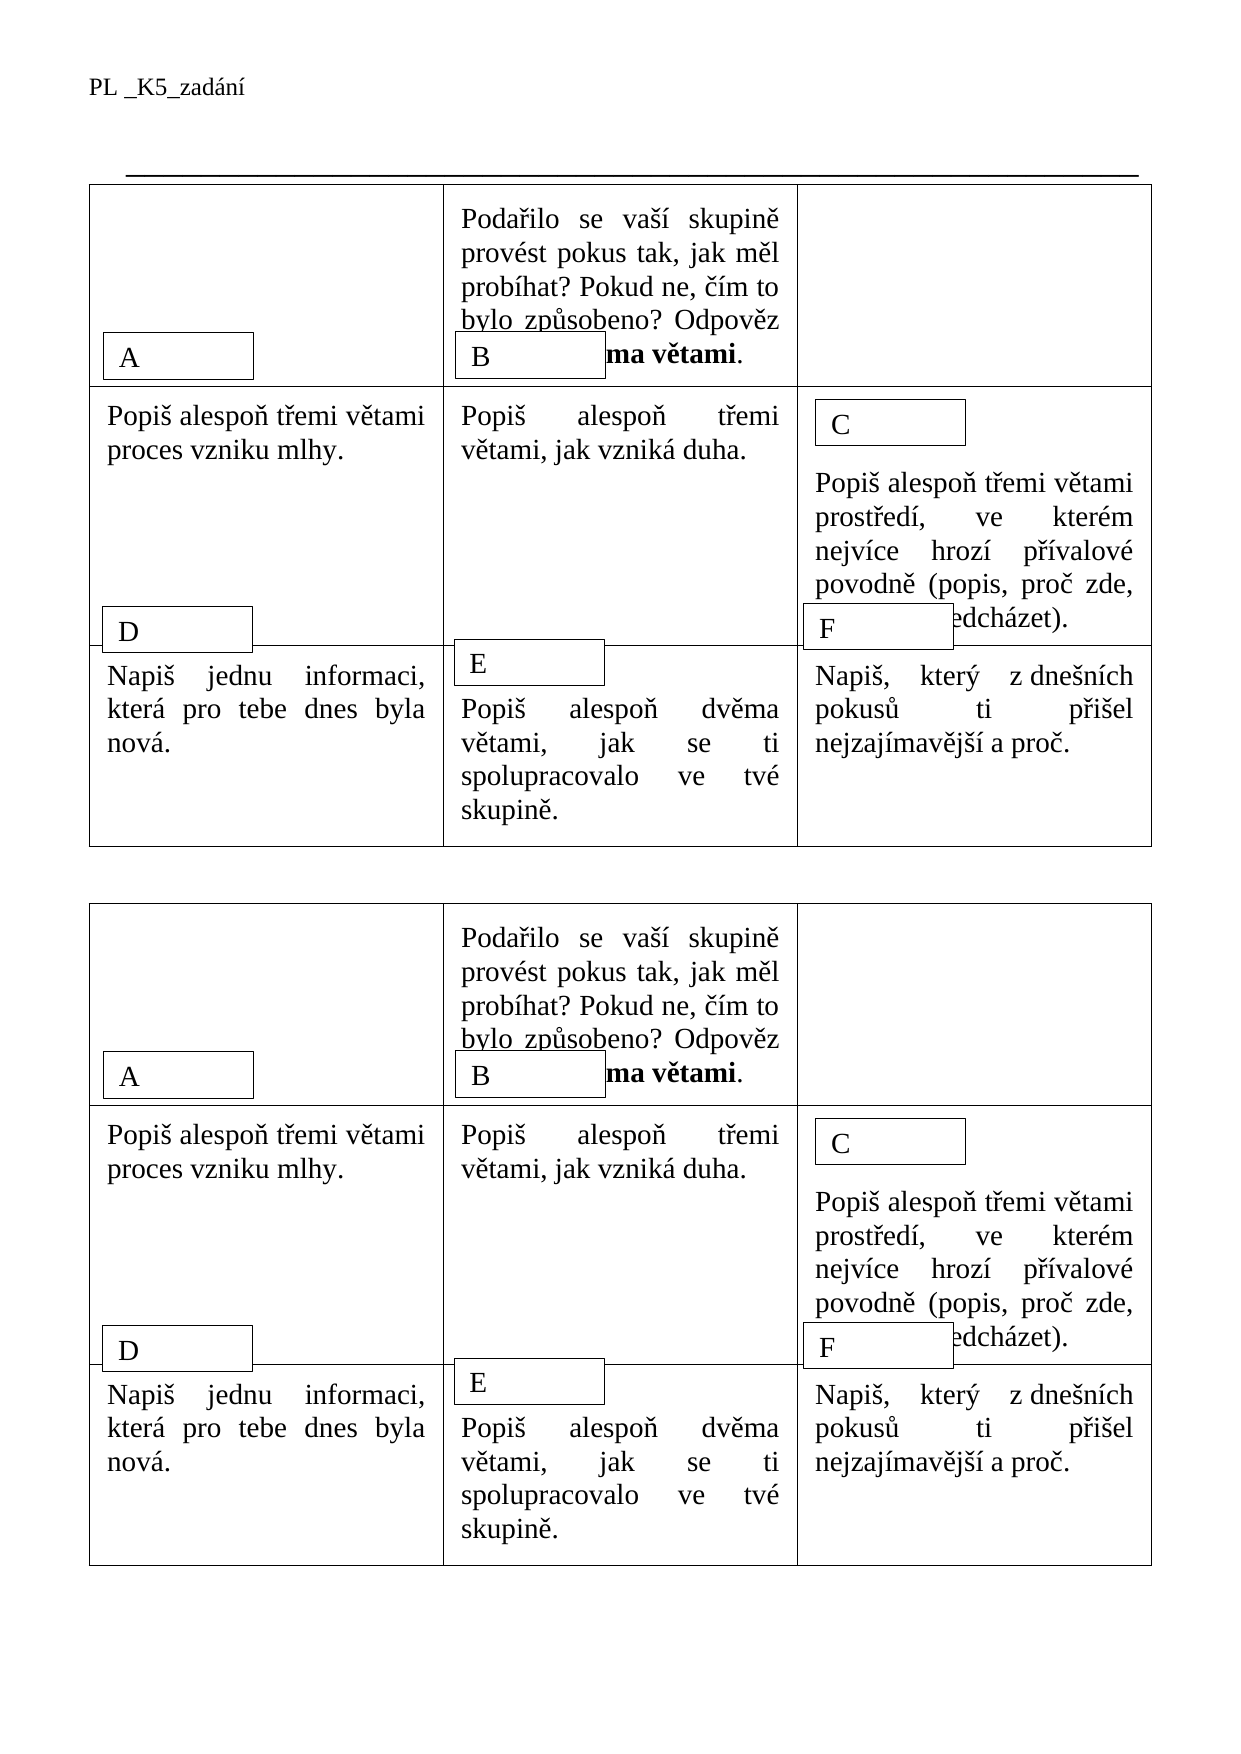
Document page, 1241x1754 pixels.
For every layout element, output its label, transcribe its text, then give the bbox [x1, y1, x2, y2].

table_cell Popiš alespoň třemi větami proces vzniku mlhy. [90, 1106, 443, 1364]
table_cell Napiš, který z dnešních pokusů ti přišel nejzajímavější a proč. [798, 646, 1151, 846]
table_cell Popiš alespoň třemi větami prostředí, ve kterém nejvíce hrozí přívalové povodně (popis, proč zde, jak tomu předcházet). [798, 1106, 1151, 1364]
table_cell Popiš alespoň dvěma větami, jak se ti spolupracovalo ve tvé skupině. [444, 646, 797, 846]
table_cell Napiš, který z dnešních pokusů ti přišel nejzajímavější a proč. [798, 1365, 1151, 1565]
table_header Podařilo se vaší skupině provést pokus tak, jak měl probíhat? Pokud ne, čím to bylo způsobeno? Odpověz alespoň dvěma větami. [444, 185, 797, 386]
table_header Podařilo se vaší skupině provést pokus tak, jak měl probíhat? Pokud ne, čím to bylo způsobeno? Odpověz alespoň dvěma větami. [444, 904, 797, 1104]
table_header [798, 185, 1151, 386]
table_cell Popiš alespoň třemi větami prostředí, ve kterém nejvíce hrozí přívalové povodně (popis, proč zde, jak tomu předcházet). [798, 387, 1151, 645]
table_cell Napiš jednu informaci, která pro tebe dnes byla nová. [90, 646, 443, 846]
table_cell Napiš jednu informaci, která pro tebe dnes byla nová. [90, 1365, 443, 1565]
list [126, 138, 1152, 181]
table_header [90, 904, 443, 1104]
table_header [90, 185, 443, 386]
table_cell Popiš alespoň třemi větami proces vzniku mlhy. [90, 387, 443, 645]
table_cell Popiš alespoň dvěma větami, jak se ti spolupracovalo ve tvé skupině. [444, 1365, 797, 1565]
table_cell Popiš alespoň třemi větami, jak vzniká duha. [444, 387, 797, 645]
table_header [798, 904, 1151, 1104]
table_cell Popiš alespoň třemi větami, jak vzniká duha. [444, 1106, 797, 1364]
